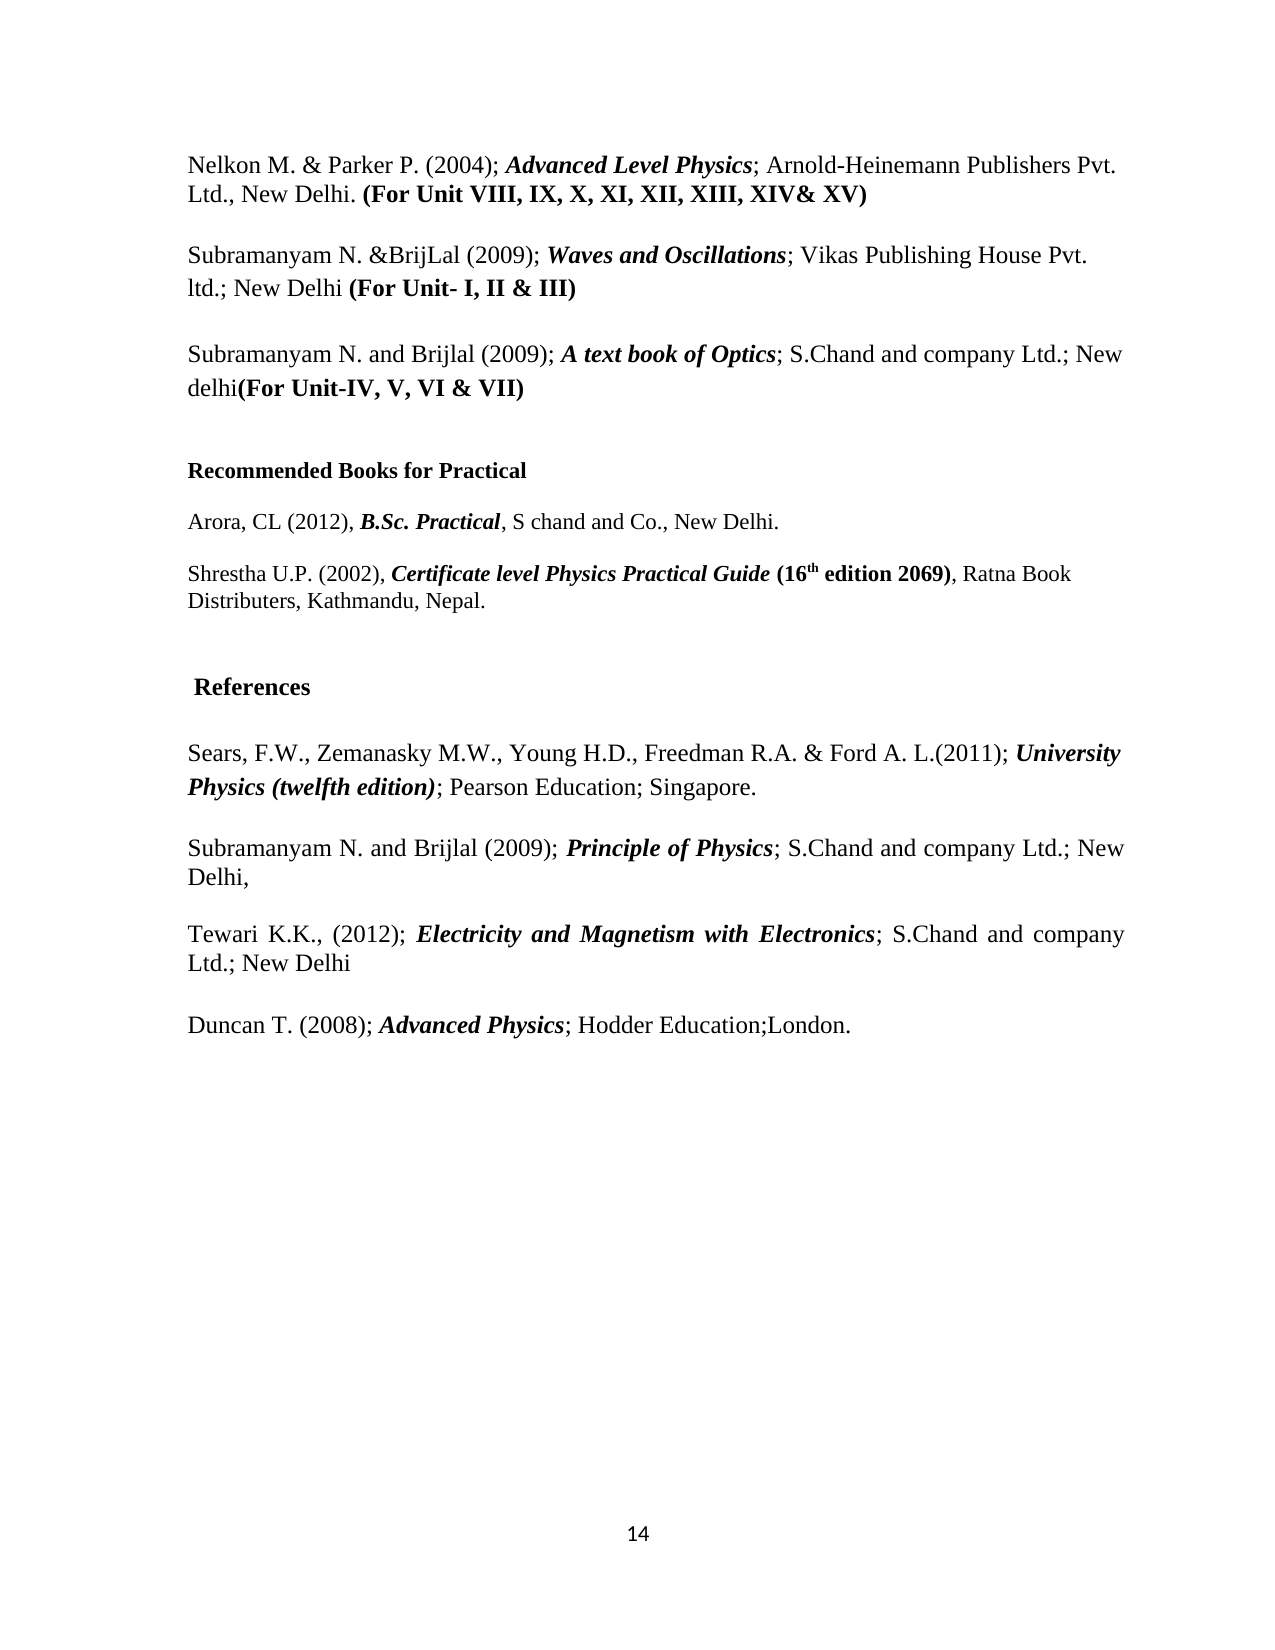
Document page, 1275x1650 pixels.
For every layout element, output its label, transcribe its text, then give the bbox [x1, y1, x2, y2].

text References [150, 672, 1125, 701]
text Shrestha U.P. (2002), Certificate level Physics Practical Guide (16th edition 2069), Ratna Book Distributers, Kathmandu, Nepal. [187, 560, 1125, 613]
text Tewari K.K., (2012); Electricity and Magnetism with Electronics; S.Chand and company Ltd.; New Delhi [187, 919, 1125, 977]
text Subramanyam N. and Brijlal (2009); A text book of Optics; S.Chand and company Ltd.; New delhi(For Unit-IV, V, VI & VII) [187, 339, 1125, 401]
text Recommended Books for Practical [150, 457, 1125, 483]
text Subramanyam N. and Brijlal (2009); Principle of Physics; S.Chand and company Ltd.; New Delhi, [187, 833, 1125, 891]
text Nelkon M. & Parker P. (2004); Advanced Level Physics; Arnold-Heinemann Publishers Pvt. Ltd., New Delhi. (For Unit VIII, IX, X, XI, XII, XIII, XIV& XV) [187, 150, 1125, 207]
text Physics (twelfth edition); Pearson Education; Singapore. [150, 772, 1125, 800]
text Sears, F.W., Zemanasky M.W., Young H.D., Freedman R.A. & Ford A. L.(2011); University [150, 738, 1125, 767]
text Subramanyam N. &BrijLal (2009); Waves and Oscillations; Vikas Publishing House Pvt. ltd.; New Delhi (For Unit- I, II & III) [187, 241, 1125, 302]
text Arora, CL (2012), B.Sc. Practical, S chand and Co., New Delhi. [187, 508, 1125, 534]
list Duncan T. (2008); Advanced Physics; Hodder Education;London. [187, 1010, 1125, 1039]
